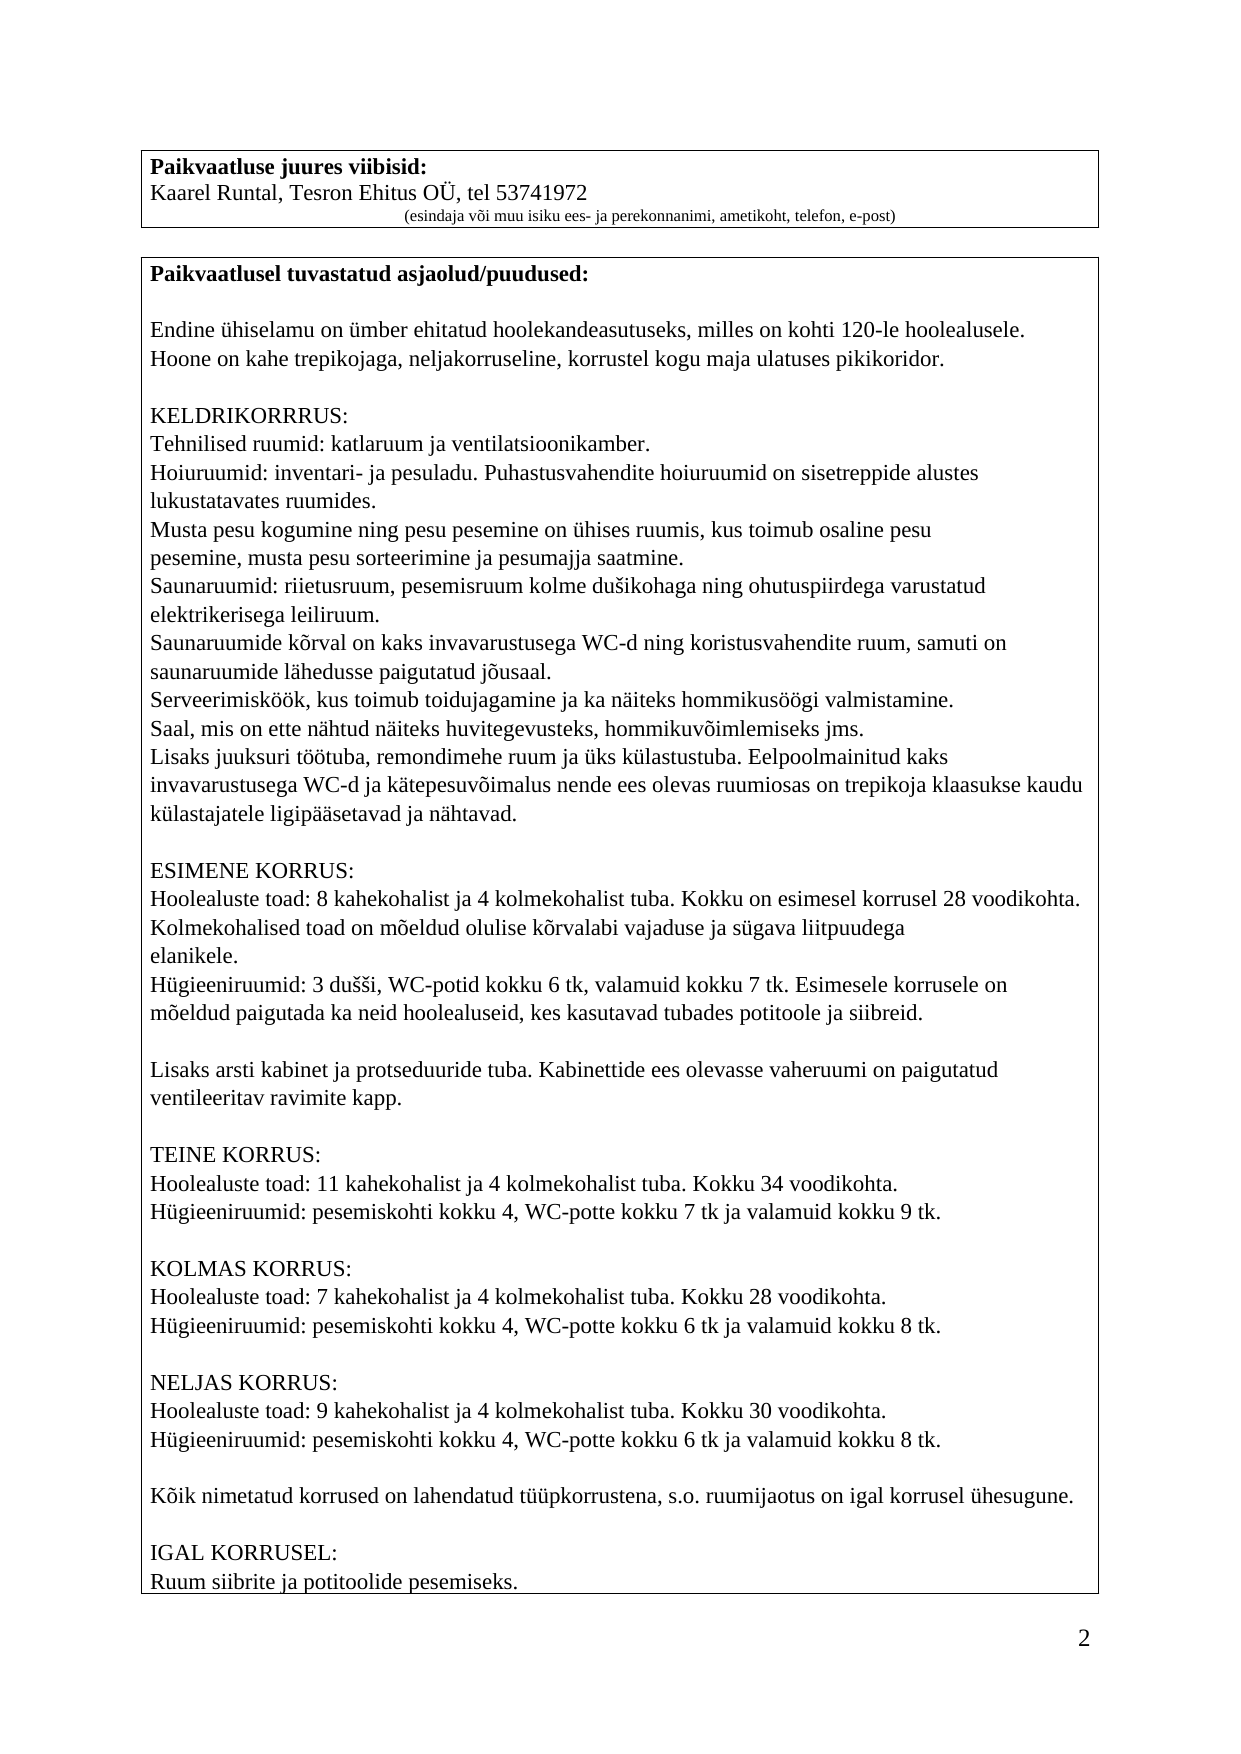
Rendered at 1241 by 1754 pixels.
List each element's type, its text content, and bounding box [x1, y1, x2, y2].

text (esindaja või muu isiku ees- ja perekonnanimi, ametikoht, telefon, e-post) [142, 203, 1098, 227]
text Hügieeniruumid: 3 dušši, WC-potid kokku 6 tk, valamuid kokku 7 tk. Esimesele korrusele on mõeldud paigutada ka neid hoolealuseid, kes kasutavad tubades potitoole ja siibreid. [142, 967, 1098, 1025]
text Hoolealuste toad: 9 kahekohalist ja 4 kolmekohalist tuba. Kokku 30 voodikohta. [142, 1394, 1098, 1422]
text elanikele. [142, 939, 1098, 967]
text Saal, mis on ette nähtud näiteks huvitegevusteks, hommikuvõimlemiseks jms. [142, 712, 1098, 740]
text Lisaks juuksuri töötuba, remondimehe ruum ja üks külastustuba. Eelpoolmainitud kaks invavarustusega WC-d ja kätepesuvõimalus nende ees olevas ruumiosas on trepikoja klaasukse kaudu külastajatele ligipääsetavad ja nähtavad. [142, 740, 1098, 826]
text Hoolealuste toad: 8 kahekohalist ja 4 kolmekohalist tuba. Kokku on esimesel korrusel 28 voodikohta. [142, 882, 1098, 911]
text Paikvaatluse juures viibisid: [142, 151, 1098, 179]
text KOLMAS KORRUS: [142, 1252, 1098, 1280]
text Saunaruumid: riietusruum, pesemisruum kolme dušikohaga ning ohutuspiirdega varustatud elektrikerisega leiliruum. [142, 569, 1098, 626]
text Hoiuruumid: inventari- ja pesuladu. Puhastusvahendite hoiuruumid on sisetreppide alustes lukustatavates ruumides. [142, 456, 1098, 512]
text Saunaruumide kõrval on kaks invavarustusega WC-d ning koristusvahendite ruum, samuti on saunaruumide lähedusse paigutatud jõusaal. [142, 626, 1098, 683]
text TEINE KORRUS: [142, 1138, 1098, 1167]
text Hügieeniruumid: pesemiskohti kokku 4, WC-potte kokku 7 tk ja valamuid kokku 9 tk. [142, 1195, 1098, 1224]
text Endine ühiselamu on ümber ehitatud hoolekandeasutuseks, milles on kohti 120-le hoolealusele. Hoone on kahe trepikojaga, neljakorruseline, korrustel kogu maja ulatuses pikikoridor. [142, 313, 1098, 371]
text Hoolealuste toad: 11 kahekohalist ja 4 kolmekohalist tuba. Kokku 34 voodikohta. [142, 1167, 1098, 1195]
text Kaarel Runtal, Tesron Ehitus OÜ, tel 53741972 [150, 179, 1090, 203]
text Tehnilised ruumid: katlaruum ja ventilatsioonikamber. [142, 427, 1098, 456]
text ESIMENE KORRUS: [142, 854, 1098, 882]
text pesemine, musta pesu sorteerimine ja pesumajja saatmine. [142, 541, 1098, 569]
text NELJAS KORRUS: [142, 1366, 1098, 1394]
text Kõik nimetatud korrused on lahendatud tüüpkorrustena, s.o. ruumijaotus on igal korrusel ühesugune. [142, 1479, 1098, 1509]
text IGAL KORRUSEL: [142, 1536, 1098, 1565]
text Kolmekohalised toad on mõeldud olulise kõrvalabi vajaduse ja sügava liitpuudega [142, 911, 1098, 939]
text Paikvaatlusel tuvastatud asjaolud/puudused: [142, 258, 1098, 286]
text Hoolealuste toad: 7 kahekohalist ja 4 kolmekohalist tuba. Kokku 28 voodikohta. [142, 1280, 1098, 1309]
text Musta pesu kogumine ning pesu pesemine on ühises ruumis, kus toimub osaline pesu [142, 512, 1098, 541]
text Hügieeniruumid: pesemiskohti kokku 4, WC-potte kokku 6 tk ja valamuid kokku 8 tk. [142, 1309, 1098, 1338]
text Hügieeniruumid: pesemiskohti kokku 4, WC-potte kokku 6 tk ja valamuid kokku 8 tk. [142, 1422, 1098, 1452]
text KELDRIKORRRUS: [142, 399, 1098, 427]
text Serveerimisköök, kus toimub toidujagamine ja ka näiteks hommikusöögi valmistamine. [142, 683, 1098, 712]
text Ruum siibrite ja potitoolide pesemiseks. [142, 1565, 1098, 1593]
text Lisaks arsti kabinet ja protseduuride tuba. Kabinettide ees olevasse vaheruumi on paigutatud ventileeritav ravimite kapp. [142, 1053, 1098, 1111]
